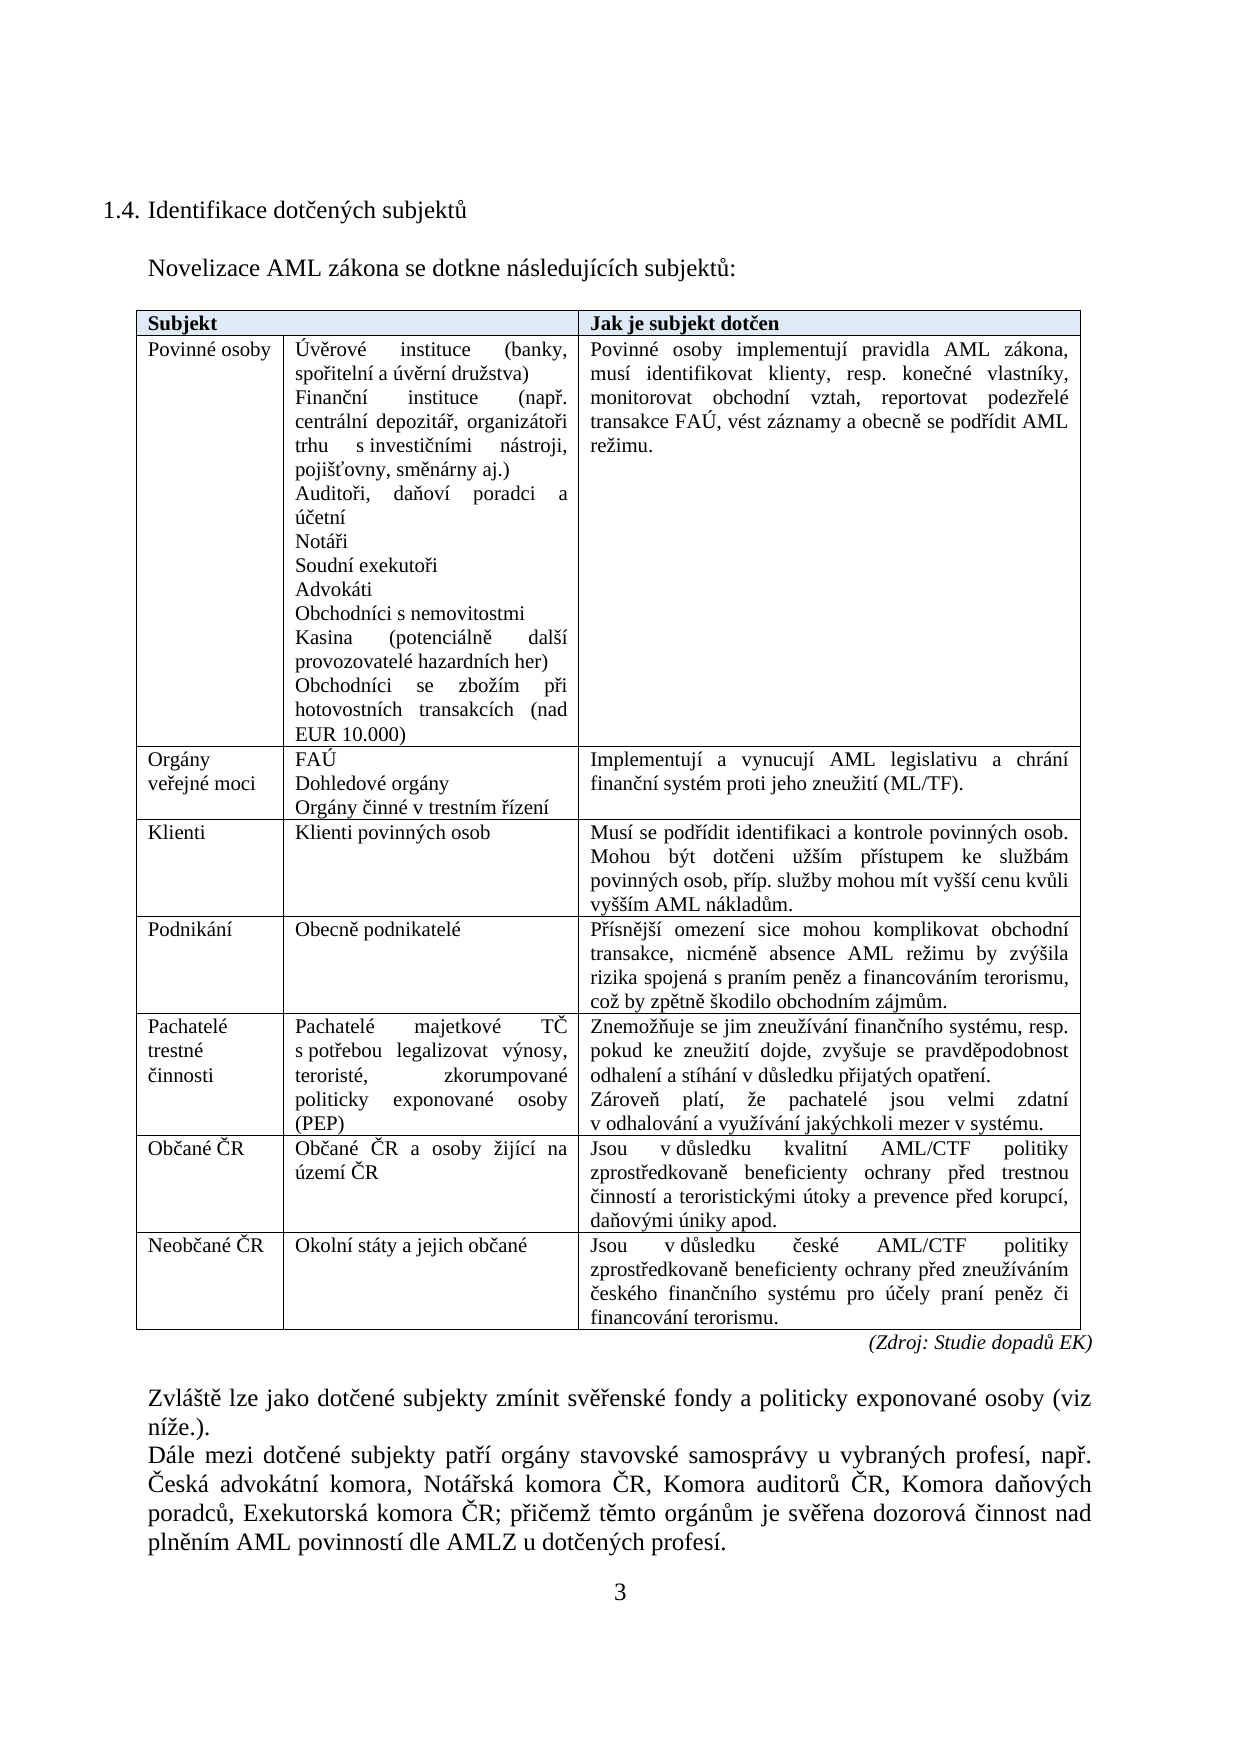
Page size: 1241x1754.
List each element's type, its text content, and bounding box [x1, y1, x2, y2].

table_cell Jsou v důsledku české AML/CTF politiky zprostředkovaně beneficienty ochrany před zneužíváním českého finančního systému pro účely praní peněz či financování terorismu. [579, 1233, 1080, 1329]
text (Zdroj: Studie dopadů EK) [148, 1330, 1093, 1354]
table_cell Pachatelé majetkové TČ s potřebou legalizovat výnosy, teroristé, zkorumpované politicky exponované osoby (PEP) [284, 1014, 578, 1135]
table_cell Pachatelé trestné činnosti [137, 1014, 283, 1135]
table_cell Občané ČR a osoby žijící na území ČR [284, 1136, 578, 1232]
table_cell Úvěrové instituce (banky, spořitelní a úvěrní družstva) Finanční instituce (např. centrální depozitář, organizátoři trhu s investičními nástroji, pojišťovny, směnárny aj.) Auditoři, daňoví poradci a účetní Notáři Soudní exekutoři Advokáti Obchodníci s nemovitostmi Kasina (potenciálně další provozovatelé hazardních her) Obchodníci se zbožím při hotovostních transakcích (nad EUR 10.000) [284, 336, 578, 746]
table_cell Neobčané ČR [137, 1233, 283, 1329]
table_cell Klienti povinných osob [284, 820, 578, 916]
table_cell FAÚ Dohledové orgány Orgány činné v trestním řízení [284, 747, 578, 819]
table_cell Klienti [137, 820, 283, 916]
table_cell Okolní státy a jejich občané [284, 1233, 578, 1329]
table_cell Musí se podřídit identifikaci a kontrole povinných osob. Mohou být dotčeni užším přístupem ke službám povinných osob, příp. služby mohou mít vyšší cenu kvůli vyšším AML nákladům. [579, 820, 1080, 916]
table_cell Znemožňuje se jim zneužívání finančního systému, resp. pokud ke zneužití dojde, zvyšuje se pravděpodobnost odhalení a stíhání v důsledku přijatých opatření. Zároveň platí, že pachatelé jsou velmi zdatní v odhalování a využívání jakýchkoli mezer v systému. [579, 1014, 1080, 1135]
text Novelizace AML zákona se dotkne následujících subjektů: [148, 253, 1093, 282]
table_cell Implementují a vynucují AML legislativu a chrání finanční systém proti jeho zneužití (ML/TF). [579, 747, 1080, 819]
table_cell Obecně podnikatelé [284, 917, 578, 1013]
list Identifikace dotčených subjektů [103, 195, 1093, 224]
table_cell Přísnější omezení sice mohou komplikovat obchodní transakce, nicméně absence AML režimu by zvýšila rizika spojená s praním peněz a financováním terorismu, což by zpětně škodilo obchodním zájmům. [579, 917, 1080, 1013]
table_header Jak je subjekt dotčen [579, 311, 1080, 335]
table_cell Podnikání [137, 917, 283, 1013]
table_cell Jsou v důsledku kvalitní AML/CTF politiky zprostředkovaně beneficienty ochrany před trestnou činností a teroristickými útoky a prevence před korupcí, daňovými úniky apod. [579, 1136, 1080, 1232]
table_cell Povinné osoby [137, 336, 283, 746]
table_cell Orgány veřejné moci [137, 747, 283, 819]
table_header Subjekt [137, 311, 578, 335]
table_cell Povinné osoby implementují pravidla AML zákona, musí identifikovat klienty, resp. konečné vlastníky, monitorovat obchodní vztah, reportovat podezřelé transakce FAÚ, vést záznamy a obecně se podřídit AML režimu. [579, 336, 1080, 746]
text Zvláště lze jako dotčené subjekty zmínit svěřenské fondy a politicky exponované osoby (viz níže.). [148, 1383, 1093, 1441]
table_cell Občané ČR [137, 1136, 283, 1232]
text Dále mezi dotčené subjekty patří orgány stavovské samosprávy u vybraných profesí, např. Česká advokátní komora, Notářská komora ČR, Komora auditorů ČR, Komora daňových poradců, Exekutorská komora ČR; přičemž těmto orgánům je svěřena dozorová činnost nad plněním AML povinností dle AMLZ u dotčených profesí. [148, 1441, 1093, 1556]
